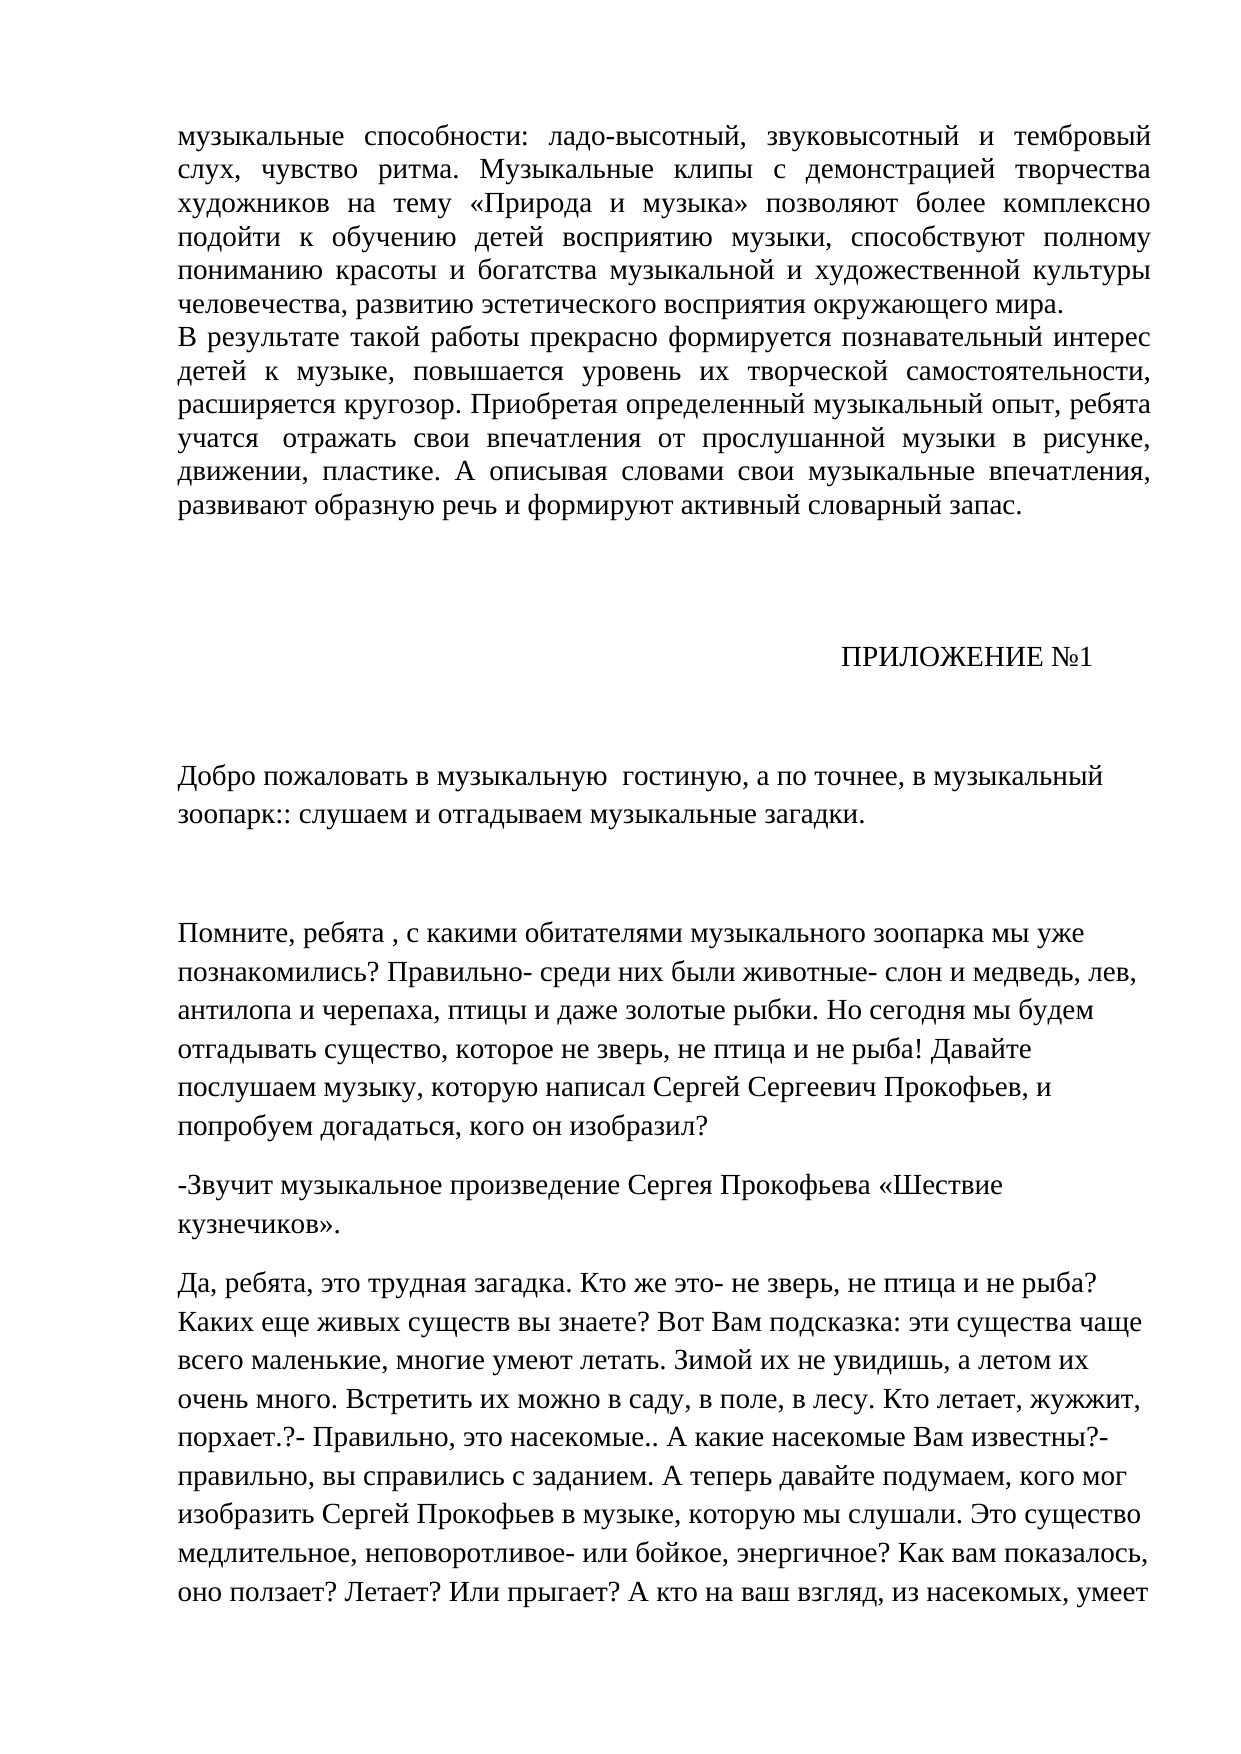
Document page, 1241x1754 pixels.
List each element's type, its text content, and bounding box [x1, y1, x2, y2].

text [177, 1265, 1152, 1607]
text -Звучит музыкальное произведение Сергея Прокофьева «Шествие кузнечиков». [177, 1167, 1152, 1239]
text Помните, ребята , с какими обитателями музыкального зоопарка мы уже познакомились? Правильно- среди них были животные- слон и медведь, лев, антилопа и черепаха, птицы и даже золотые рыбки. Но сегодня мы будем отгадывать существо, которое не зверь, не птица и не рыба! Давайте послушаем музыку, которую написал Сергей Сергеевич Прокофьев, и попробуем догадаться, кого он изобразил? [177, 915, 1152, 1142]
text Добро пожаловать в музыкальную гостиную, а по точнее, в музыкальный зоопарк:: слушаем и отгадываем музыкальные загадки. [177, 758, 1152, 830]
text В результате такой работы прекрасно формируется познавательный интерес детей к музыке, повышается уровень их творческой самостоятельности, расширяется кругозор. Приобретая определенный музыкальный опыт, ребята учатся отражать свои впечатления от прослушанной музыки в рисунке, движении, пластике. А описывая словами свои музыкальные впечатления, развивают образную речь и формируют активный словарный запас. [177, 319, 1152, 521]
text ПРИЛОЖЕНИЕ №1 [177, 639, 1152, 673]
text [177, 118, 1152, 319]
